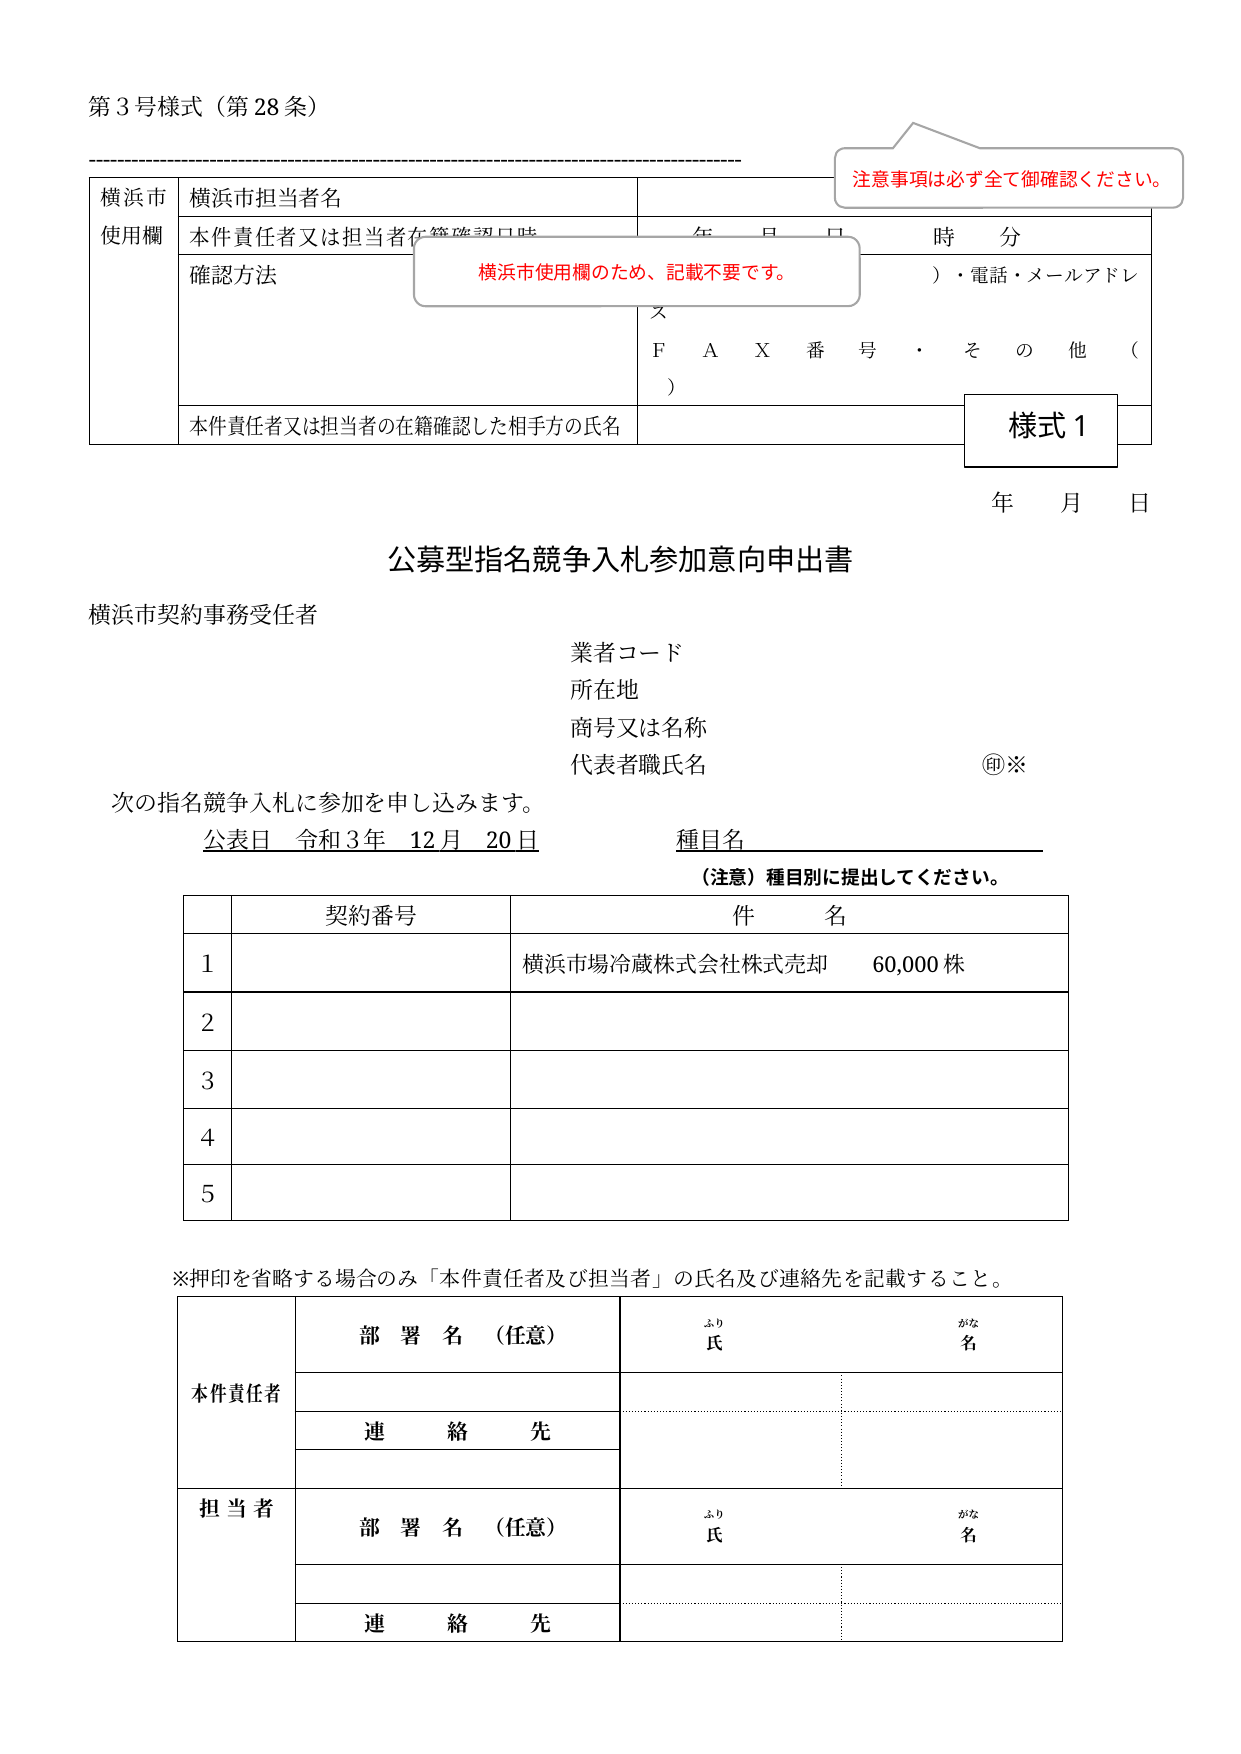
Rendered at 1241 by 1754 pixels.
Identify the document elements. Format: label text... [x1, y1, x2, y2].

table_cell １ [184, 934, 231, 991]
table_cell ２ [184, 993, 231, 1050]
table_cell 本人確認書類（ ）・電話・メールアドレス ＦＡＸ番号・その他（ ） [638, 255, 1151, 405]
text -------------------------------------------------------------------------------------------- [89, 139, 898, 177]
table_cell [621, 1489, 1062, 1564]
table_cell 確認方法 [179, 255, 637, 405]
table_cell 本件責任者又は担当者の在籍確認した相手方の氏名 [179, 406, 637, 444]
table_header [184, 896, 231, 933]
table_cell [511, 1051, 1068, 1107]
table_header 横浜市担当者名 [179, 178, 637, 216]
text 横浜市契約事務受任者 [89, 595, 1152, 632]
table_cell [841, 1565, 1062, 1602]
table_cell [841, 1411, 1062, 1488]
table_cell ５ [184, 1165, 231, 1220]
table_cell [511, 993, 1068, 1050]
table_cell 本件責任者又は担当者在籍確認日時 [179, 217, 637, 254]
text 公募型指名競争入札参加意向申出書 [89, 520, 1152, 595]
text 公表日 令和３年 12月 20日 種目名 [89, 820, 1152, 857]
table_header 部 署 名 （任意） [296, 1297, 619, 1372]
table_header [621, 1297, 1062, 1372]
table_cell [621, 1411, 841, 1488]
table_cell 連 絡 先 [296, 1412, 619, 1449]
table_cell [621, 1373, 841, 1411]
table_cell [1118, 406, 1151, 444]
table_cell [232, 934, 510, 991]
text 所在地 [89, 670, 1152, 707]
table_cell [296, 1565, 619, 1602]
text 次の指名競争入札に参加を申し込みます。 [89, 782, 1152, 820]
table_cell [296, 1450, 619, 1488]
table_cell [621, 1603, 841, 1641]
table_cell 担当者 [178, 1489, 295, 1641]
table_cell [511, 1109, 1068, 1164]
table_cell ３ [184, 1051, 231, 1107]
table_cell [232, 1109, 510, 1164]
table_cell [621, 1565, 841, 1602]
table_header 契約番号 [232, 896, 510, 933]
table_cell 年 月 日 時 分 [638, 217, 1151, 254]
table_cell 部 署 名 （任意） [296, 1489, 619, 1564]
text 商号又は名称 [89, 707, 1152, 745]
text 業者コード [89, 632, 1152, 670]
table_header 件 名 [511, 896, 1068, 933]
text 年 月 日 [89, 482, 1152, 520]
table_cell [511, 1165, 1068, 1220]
table_cell [296, 1373, 619, 1411]
table_header 横浜市使用欄 [90, 178, 178, 444]
table_header 本件責任者 [178, 1297, 295, 1488]
table_cell [638, 406, 964, 444]
table_cell ４ [184, 1109, 231, 1164]
table_cell [232, 993, 510, 1050]
table_cell 連 絡 先 [296, 1604, 619, 1641]
table_cell [232, 1051, 510, 1107]
text ※押印を省略する場合のみ「本件責任者及び担当者」の氏名及び連絡先を記載すること。 [89, 1259, 1152, 1296]
table_cell [841, 1603, 1062, 1641]
text 代表者職氏名 ㊞※ [89, 745, 1152, 782]
text （注意）種目別に提出してください。 [89, 857, 1152, 895]
table_header [638, 178, 1151, 216]
table_cell [232, 1165, 510, 1220]
table_cell [841, 1373, 1062, 1411]
table_cell 横浜市場冷蔵株式会社株式売却 60,000株 [511, 934, 1068, 991]
